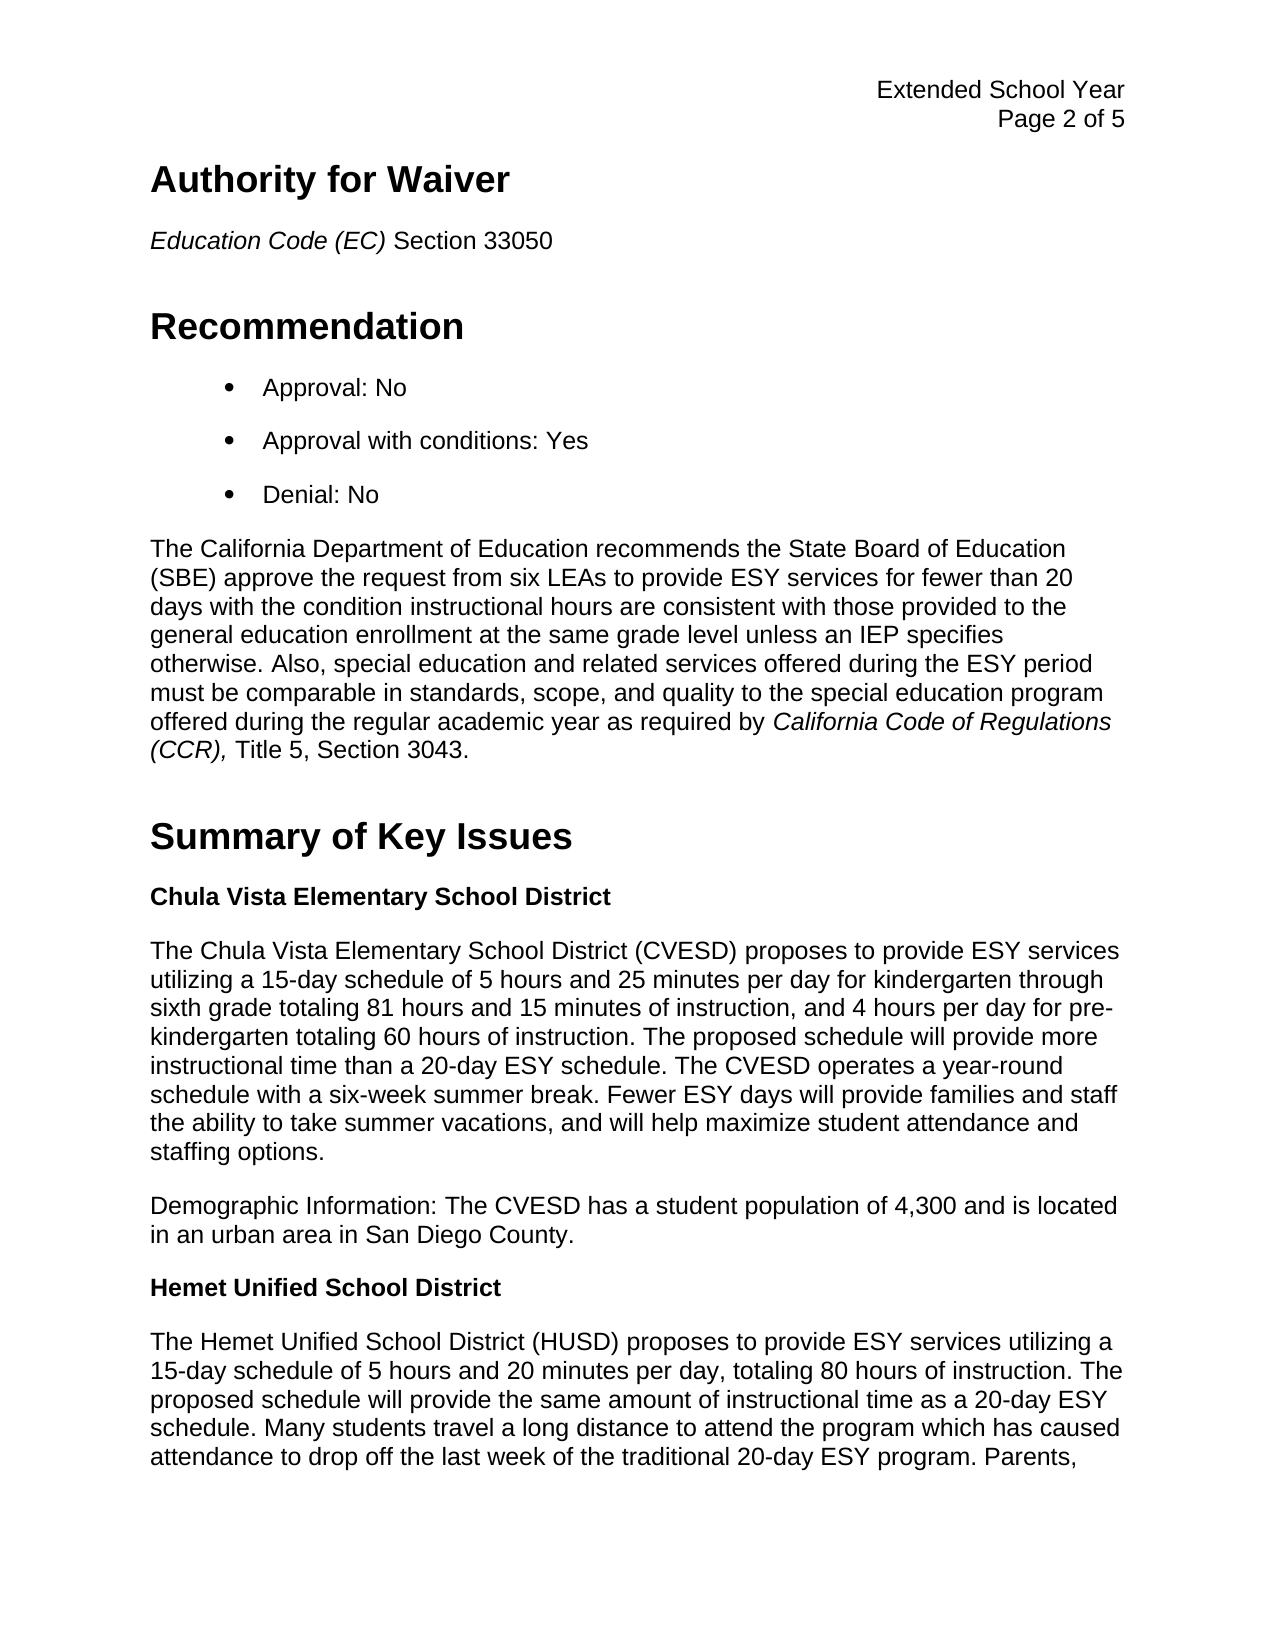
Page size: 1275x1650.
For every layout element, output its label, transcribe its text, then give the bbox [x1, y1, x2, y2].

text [150, 1327, 1125, 1471]
text The Chula Vista Elementary School District (CVESD) proposes to provide ESY services utilizing a 15-day schedule of 5 hours and 25 minutes per day for kindergarten through sixth grade totaling 81 hours and 15 minutes of instruction, and 4 hours per day for pre-kindergarten totaling 60 hours of instruction. The proposed schedule will provide more instructional time than a 20-day ESY schedule. The CVESD operates a year-round schedule with a six-week summer break. Fewer ESY days will provide families and staff the ability to take summer vacations, and will help maximize student attendance and staffing options. [150, 936, 1125, 1166]
list Approval: No [225, 372, 1125, 401]
list Approval with conditions: Yes [225, 426, 1125, 455]
text The California Department of Education recommends the State Board of Education (SBE) approve the request from six LEAs to provide ESY services for fewer than 20 days with the condition instructional hours are consistent with those provided to the general education enrollment at the same grade level unless an IEP specifies otherwise. Also, special education and related services offered during the ESY period must be comparable in standards, scope, and quality to the special education program offered during the regular academic year as required by California Code of Regulations (CCR), Title 5, Section 3043. [150, 534, 1125, 764]
text Education Code (EC) Section 33050 [150, 226, 1125, 254]
subtitle Recommendation [150, 304, 1125, 347]
subtitle Hemet Unified School District [150, 1273, 1125, 1302]
text Demographic Information: The CVESD has a student population of 4,300 and is located in an urban area in San Diego County. [150, 1191, 1125, 1248]
subtitle Authority for Waiver [150, 157, 1125, 201]
subtitle Summary of Key Issues [150, 814, 1125, 857]
list Denial: No [225, 480, 1125, 509]
subtitle Chula Vista Elementary School District [150, 882, 1125, 911]
